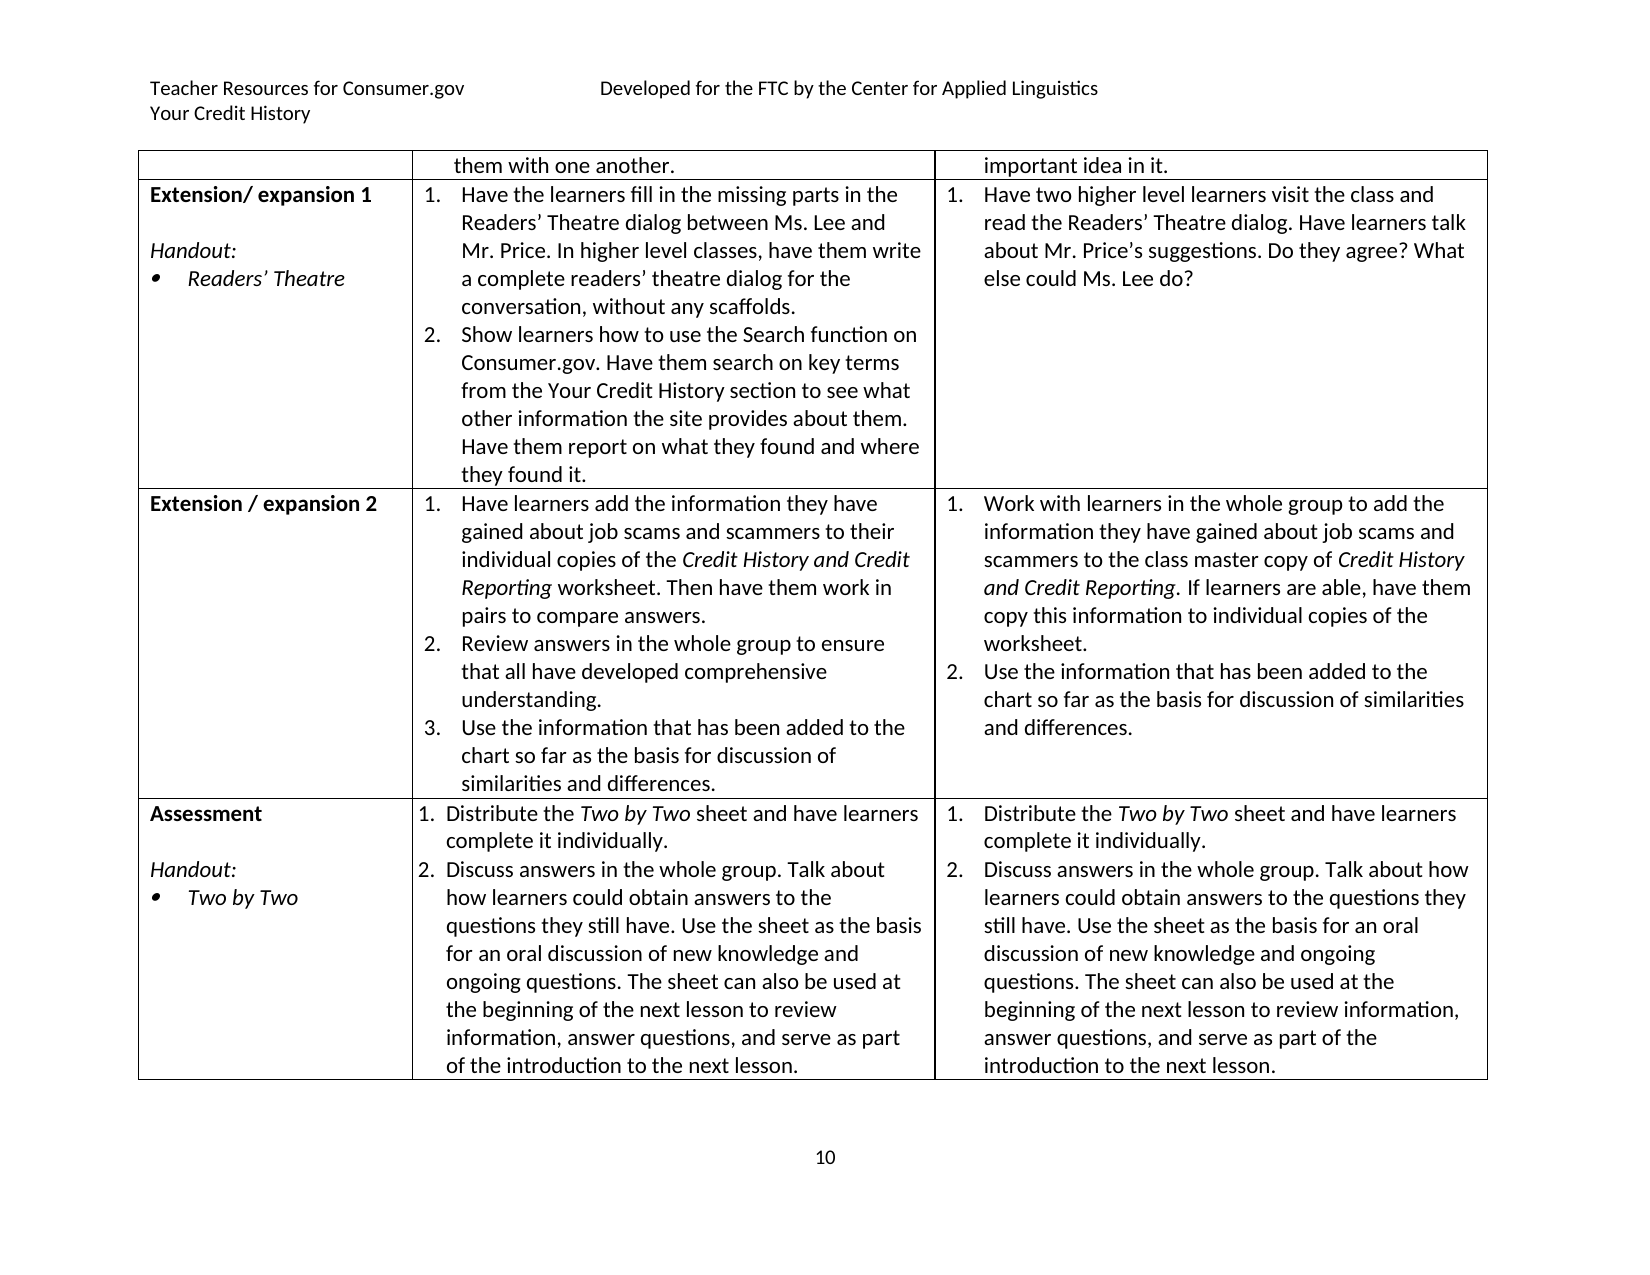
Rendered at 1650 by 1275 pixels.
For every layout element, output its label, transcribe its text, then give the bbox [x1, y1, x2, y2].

table_cell Distribute the Two by Two sheet and have learners complete it individually. Discuss answers in the whole group. Talk about how learners could obtain answers to the questions they still have. Use the sheet as the basis for an oral discussion of new knowledge and ongoing questions. The sheet can also be used at the beginning of the next lesson to review information, answer questions, and serve as part of the introduction to the next lesson. [936, 799, 1487, 1079]
table_cell Distribute the Two by Two sheet and have learners complete it individually. Discuss answers in the whole group. Talk about how learners could obtain answers to the questions they still have. Use the sheet as the basis for an oral discussion of new knowledge and ongoing questions. The sheet can also be used at the beginning of the next lesson to review information, answer questions, and serve as part of the introduction to the next lesson. [413, 799, 934, 1079]
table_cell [139, 151, 412, 179]
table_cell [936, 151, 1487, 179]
table_cell Have the learners fill in the missing parts in the Readers’ Theatre dialog between Ms. Lee and Mr. Price. In higher level classes, have them write a complete readers’ theatre dialog for the conversation, without any scaffolds. Show learners how to use the Search function on Consumer.gov. Have them search on key terms from the Your Credit History section to see what other information the site provides about them. Have them report on what they found and where they found it. [413, 180, 934, 488]
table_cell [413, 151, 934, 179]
table_cell Have two higher level learners visit the class and read the Readers’ Theatre dialog. Have learners talk about Mr. Price’s suggestions. Do they agree? What else could Ms. Lee do? [936, 180, 1487, 488]
table_cell Extension/ expansion 1 Handout: Readers’ Theatre [139, 180, 412, 488]
table_cell Extension / expansion 2 [139, 489, 412, 798]
table_cell Assessment Handout: Two by Two [139, 799, 412, 1079]
table_cell Have learners add the information they have gained about job scams and scammers to their individual copies of the Credit History and Credit Reporting worksheet. Then have them work in pairs to compare answers. Review answers in the whole group to ensure that all have developed comprehensive understanding. Use the information that has been added to the chart so far as the basis for discussion of similarities and differences. [413, 489, 934, 798]
table_cell Work with learners in the whole group to add the information they have gained about job scams and scammers to the class master copy of Credit History and Credit Reporting. If learners are able, have them copy this information to individual copies of the worksheet. Use the information that has been added to the chart so far as the basis for discussion of similarities and differences. [936, 489, 1487, 798]
